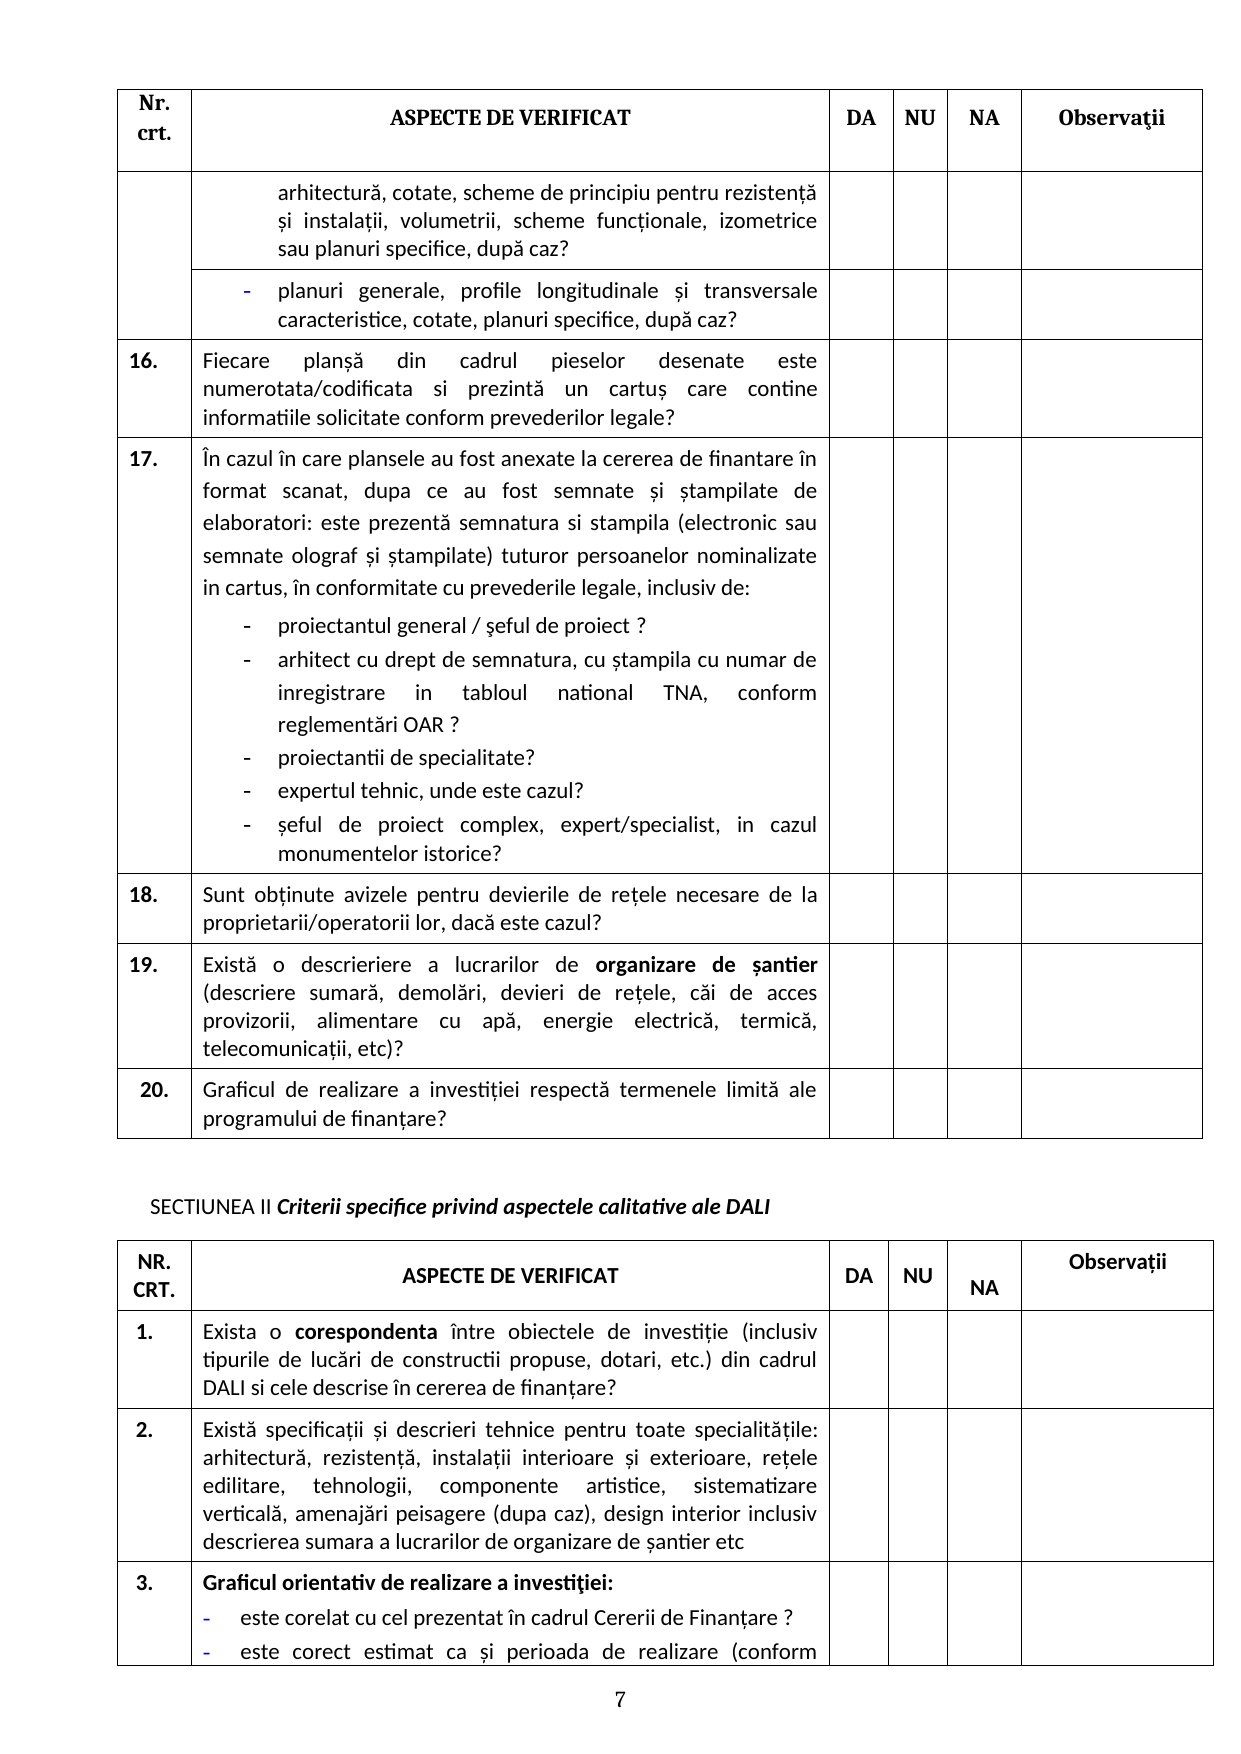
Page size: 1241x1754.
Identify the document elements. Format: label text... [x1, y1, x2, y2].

table_cell [948, 874, 1021, 943]
table_cell 19. [118, 944, 191, 1068]
text SECTIUNEA II Criterii specifice privind aspectele calitative ale DALI [150, 1192, 1090, 1220]
table_header DA [830, 90, 893, 171]
table_header ASPECTE DE VERIFICAT [192, 90, 829, 171]
table_header ASPECTE DE VERIFICAT [192, 1241, 829, 1310]
table_cell [948, 270, 1021, 339]
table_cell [192, 172, 829, 268]
table_cell [894, 874, 947, 943]
table_cell Există specificaţii şi descrieri tehnice pentru toate specialitățile: arhitectură, rezistență, instalații interioare şi exterioare, rețele edilitare, tehnologii, componente artistice, sistematizare verticală, amenajări peisagere (dupa caz), design interior inclusiv descrierea sumara a lucrarilor de organizare de şantier etc [192, 1409, 829, 1561]
table_cell [1022, 340, 1202, 437]
table_cell [1022, 172, 1202, 268]
table_cell [830, 874, 893, 943]
table_header DA [830, 1241, 888, 1310]
table_cell [830, 944, 893, 1068]
table_cell [830, 270, 893, 339]
table_cell [948, 1409, 1021, 1561]
table_cell 18. [118, 874, 191, 943]
table_cell [889, 1311, 947, 1407]
table_cell [1022, 438, 1202, 873]
table_cell [948, 1311, 1021, 1407]
table_cell [894, 172, 947, 268]
table_cell [118, 1409, 191, 1561]
table_cell Fiecare planşă din cadrul pieselor desenate este numerotata/codificata si prezintă un cartuş care contine informatiile solicitate conform prevederilor legale? [192, 340, 829, 437]
table_cell [830, 438, 893, 873]
table_cell [948, 1069, 1021, 1138]
table_cell [1022, 944, 1202, 1068]
table_cell [118, 1311, 191, 1407]
table_header Observaţii [1022, 90, 1202, 171]
table_cell Exista o corespondenta între obiectele de investiţie (inclusiv tipurile de lucări de constructii propuse, dotari, etc.) din cadrul DALI si cele descrise în cererea de finanțare? [192, 1311, 829, 1407]
table_cell În cazul în care plansele au fost anexate la cererea de finantare în format scanat, dupa ce au fost semnate și ștampilate de elaboratori: este prezentă semnatura si stampila (electronic sau semnate olograf și ștampilate) tuturor persoanelor nominalizate in cartus, în conformitate cu prevederile legale, inclusiv de: proiectantul general / şeful de proiect ? arhitect cu drept de semnatura, cu ștampila cu numar de inregistrare in tabloul national TNA, conform reglementări OAR ? proiectantii de specialitate? expertul tehnic, unde este cazul? șeful de proiect complex, expert/specialist, in cazul monumentelor istorice? [192, 438, 829, 873]
table_cell [118, 1562, 191, 1665]
table_cell [948, 438, 1021, 873]
table_cell [889, 1409, 947, 1561]
table_cell [830, 172, 893, 268]
table_cell Graficul de realizare a investiţiei respectă termenele limită ale programului de finanțare? [192, 1069, 829, 1138]
table_cell planuri generale, profile longitudinale şi transversale caracteristice, cotate, planuri specifice, după caz? [192, 270, 829, 339]
table_cell [1022, 1069, 1202, 1138]
table_cell [948, 172, 1021, 268]
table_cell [192, 1562, 829, 1665]
table_cell Sunt obținute avizele pentru devierile de rețele necesare de la proprietarii/operatorii lor, dacă este cazul? [192, 874, 829, 943]
table_cell [948, 1562, 1021, 1665]
table_cell [830, 1562, 888, 1665]
table_cell [830, 340, 893, 437]
table_cell [830, 1409, 888, 1561]
table_cell 16. [118, 340, 191, 437]
table_header NU [889, 1241, 947, 1310]
table_cell [894, 438, 947, 873]
table_cell [1022, 1409, 1213, 1561]
table_header Nr. crt. [118, 90, 191, 171]
table_cell [830, 1311, 888, 1407]
table_cell [830, 1069, 893, 1138]
table_cell [1022, 874, 1202, 943]
table_cell [894, 944, 947, 1068]
table_header Observații [1022, 1241, 1213, 1310]
table_cell [1022, 270, 1202, 339]
table_header NU [894, 90, 947, 171]
table_header NA [948, 90, 1021, 171]
table_cell Există o descrieriere a lucrarilor de organizare de şantier (descriere sumară, demolări, devieri de rețele, căi de acces provizorii, alimentare cu apă, energie electrică, termică, telecomunicații, etc)? [192, 944, 829, 1068]
table_cell 17. [118, 438, 191, 873]
table_cell [948, 944, 1021, 1068]
table_cell [894, 1069, 947, 1138]
table_header NR. CRT. [118, 1241, 191, 1310]
table_cell [1022, 1311, 1213, 1407]
table_cell [894, 340, 947, 437]
table_cell 20. [118, 1069, 191, 1138]
table_header NA [948, 1241, 1021, 1310]
table_cell [894, 270, 947, 339]
table_cell [889, 1562, 947, 1665]
table_cell [1022, 1562, 1213, 1665]
table_cell [948, 340, 1021, 437]
